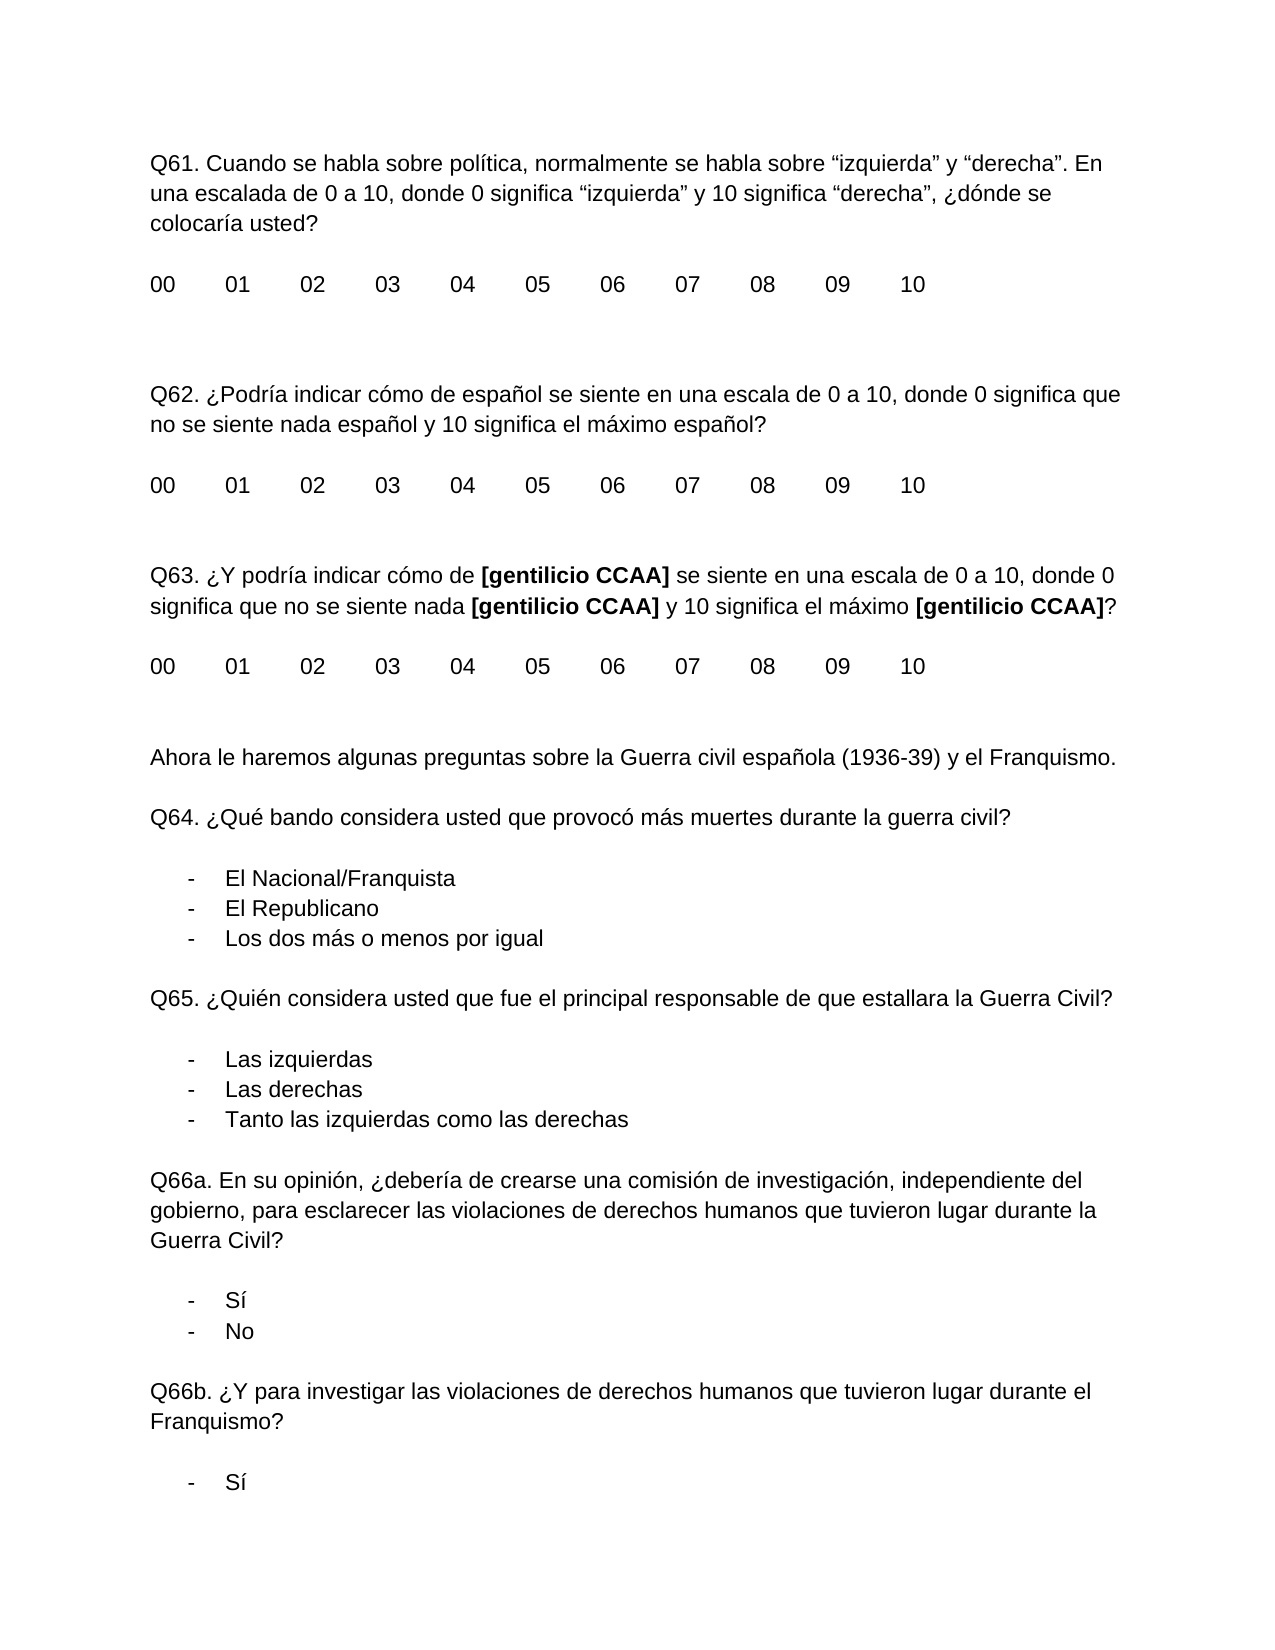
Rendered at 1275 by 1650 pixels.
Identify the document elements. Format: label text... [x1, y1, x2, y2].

list No [187, 1318, 1125, 1344]
text Q62. ¿Podría indicar cómo de español se siente en una escala de 0 a 10, donde 0 significa que no se siente nada español y 10 significa el máximo español? [150, 381, 1125, 438]
text 00 01 02 03 04 05 06 07 08 09 10 [150, 472, 1125, 498]
text Q66a. En su opinión, ¿debería de crearse una comisión de investigación, independiente del gobierno, para esclarecer las violaciones de derechos humanos que tuvieron lugar durante la Guerra Civil? [150, 1167, 1125, 1253]
text Q64. ¿Qué bando considera usted que provocó más muertes durante la guerra civil? [150, 804, 1125, 831]
text Q61. Cuando se habla sobre política, normalmente se habla sobre “izquierda” y “derecha”. En una escalada de 0 a 10, donde 0 significa “izquierda” y 10 significa “derecha”, ¿dónde se colocaría usted? [150, 150, 1125, 237]
text 00 01 02 03 04 05 06 07 08 09 10 [150, 653, 1125, 679]
list Sí [187, 1287, 1125, 1314]
list El Nacional/Franquista [187, 864, 1125, 891]
list Sí [187, 1469, 1125, 1495]
text Q63. ¿Y podría indicar cómo de [gentilicio CCAA] se siente en una escala de 0 a 10, donde 0 significa que no se siente nada [gentilicio CCAA] y 10 significa el máximo [gentilicio CCAA]? [150, 562, 1125, 619]
text Q65. ¿Quién considera usted que fue el principal responsable de que estallara la Guerra Civil? [150, 985, 1125, 1012]
list Las derechas [187, 1076, 1125, 1102]
text Q66b. ¿Y para investigar las violaciones de derechos humanos que tuvieron lugar durante el Franquismo? [150, 1378, 1125, 1435]
list Tanto las izquierdas como las derechas [187, 1106, 1125, 1133]
list Los dos más o menos por igual [187, 925, 1125, 951]
text 00 01 02 03 04 05 06 07 08 09 10 [150, 271, 1125, 297]
list El Republicano [187, 895, 1125, 921]
list Las izquierdas [187, 1046, 1125, 1072]
text Ahora le haremos algunas preguntas sobre la Guerra civil española (1936-39) y el Franquismo. [150, 744, 1125, 770]
